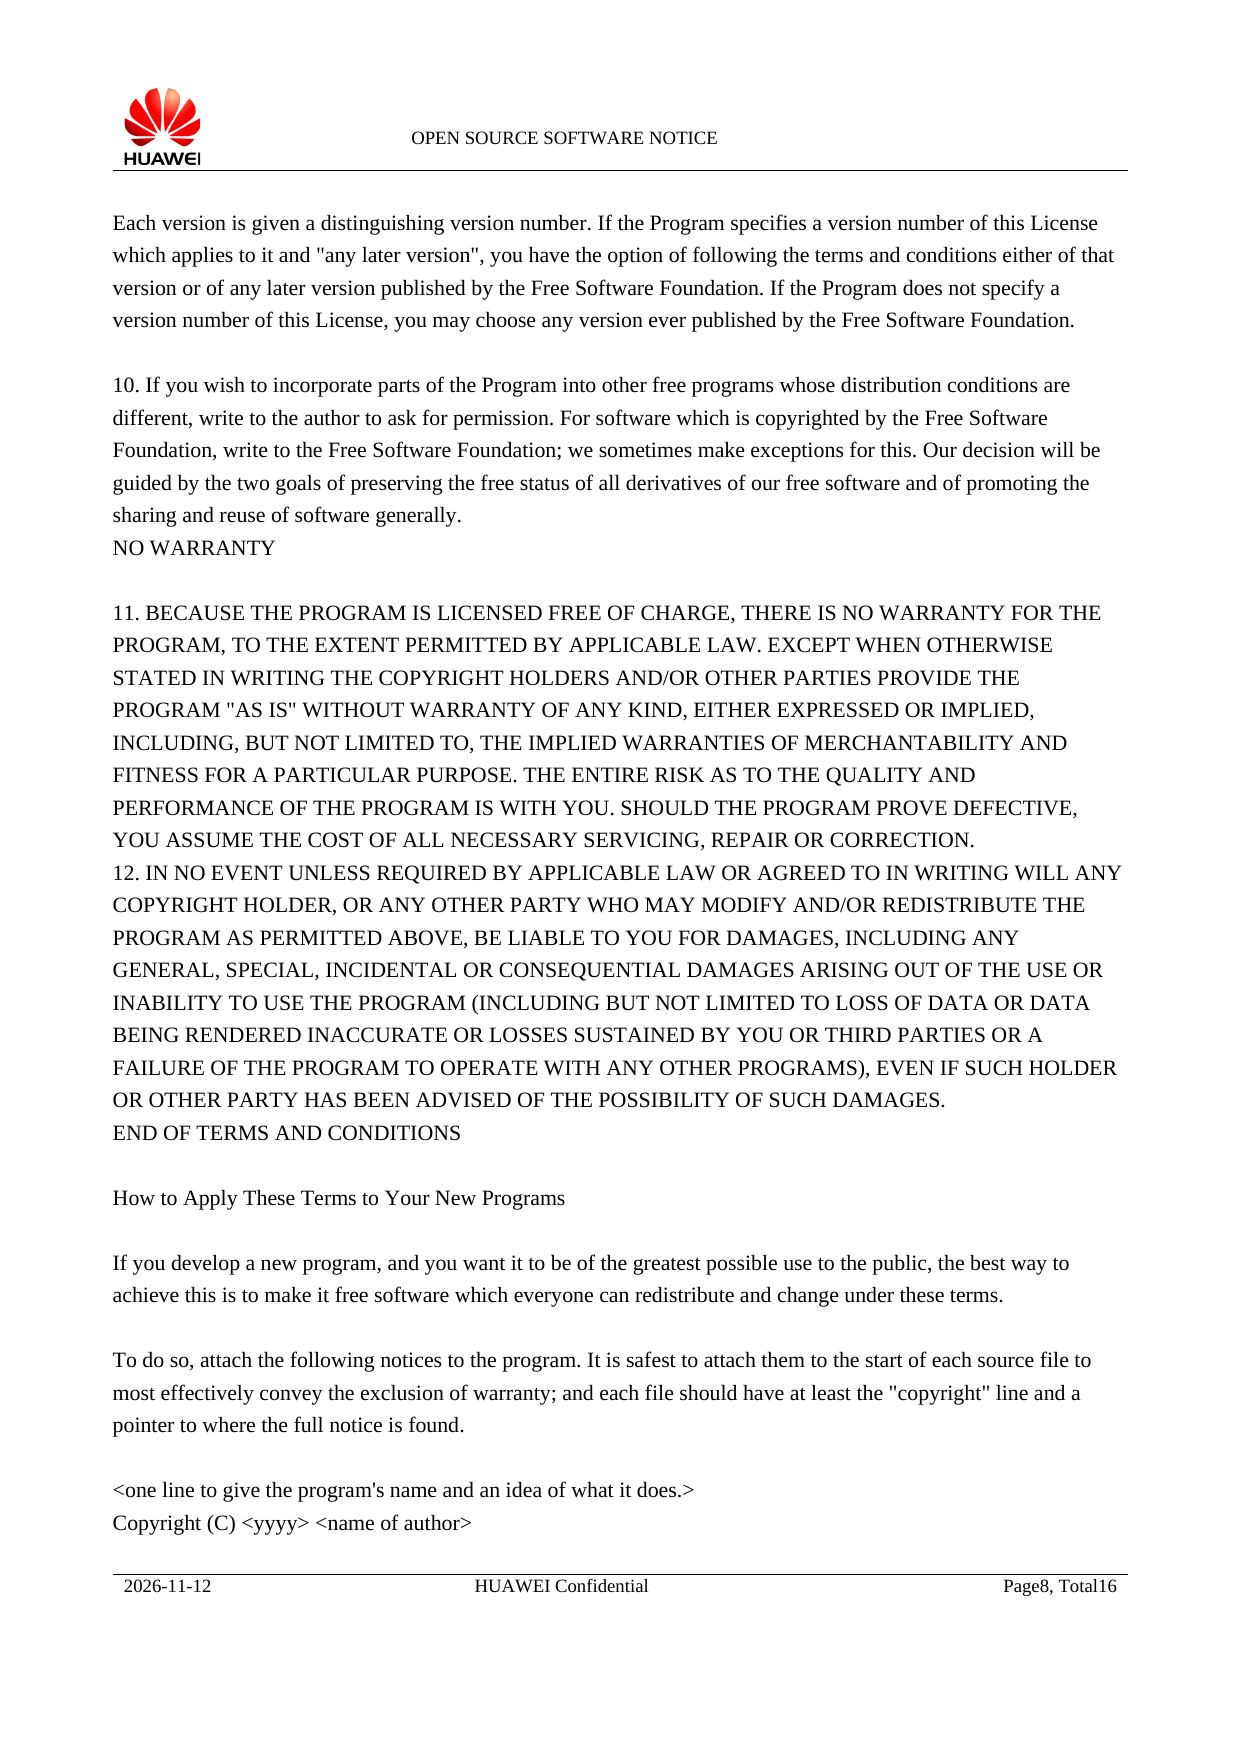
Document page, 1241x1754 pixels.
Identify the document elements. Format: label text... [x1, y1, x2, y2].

picture [124, 88, 201, 165]
